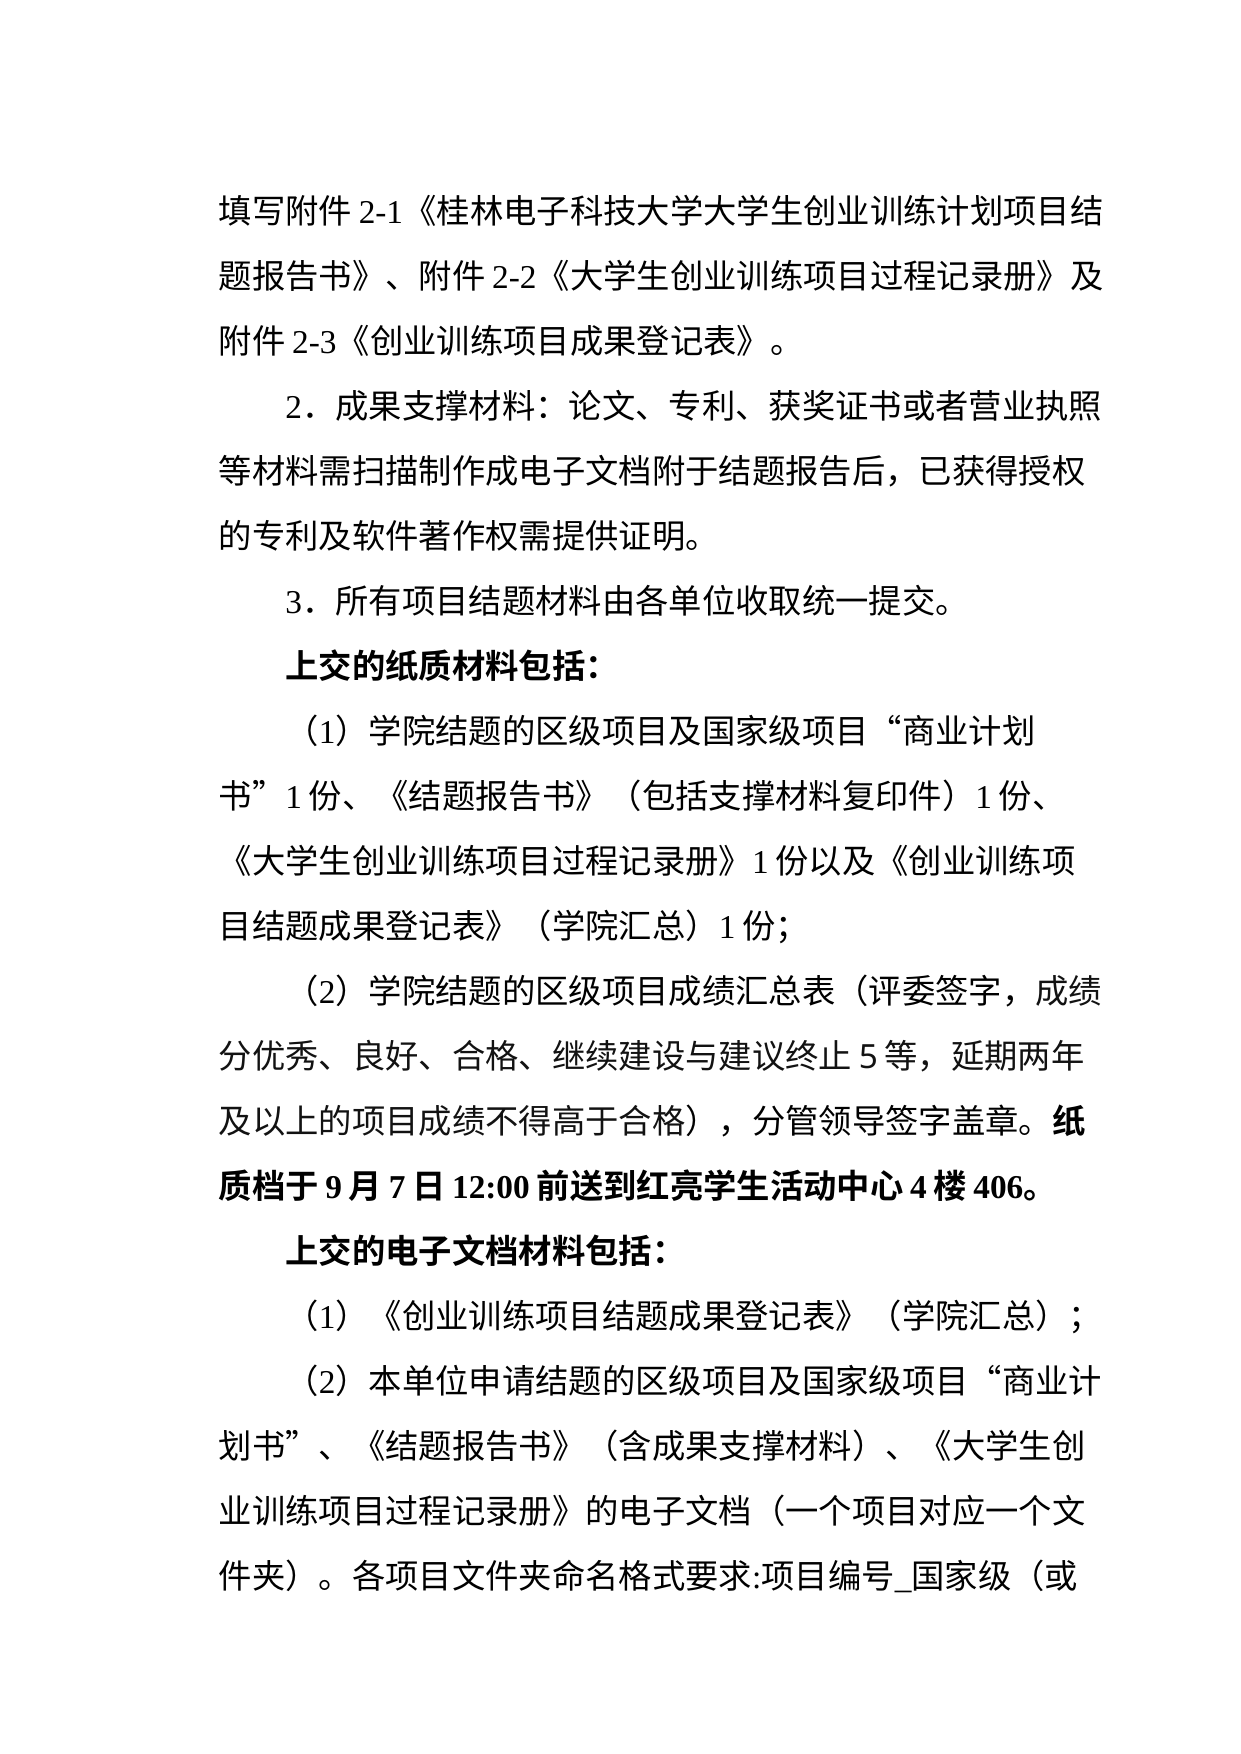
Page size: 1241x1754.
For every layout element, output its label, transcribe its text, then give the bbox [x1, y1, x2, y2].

text 2．成果支撑材料：论文、专利、获奖证书或者营业执照等材料需扫描制作成电子文档附于结题报告后，已获得授权的专利及软件著作权需提供证明。 [218, 372, 1104, 567]
text （2）学院结题的区级项目成绩汇总表（评委签字，成绩分优秀、良好、合格、继续建设与建议终止5等，延期两年及以上的项目成绩不得高于合格），分管领导签字盖章。纸质档于9月7日12:00前送到红亮学生活动中心4楼406。 [218, 957, 1104, 1217]
text （1）学院结题的区级项目及国家级项目“商业计划书”1份、《结题报告书》（包括支撑材料复印件）1份、《大学生创业训练项目过程记录册》1份以及《创业训练项目结题成果登记表》（学院汇总）1份； [218, 697, 1104, 957]
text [218, 177, 1104, 372]
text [218, 1347, 1104, 1607]
text 上交的电子文档材料包括： [218, 1217, 1104, 1282]
text 3．所有项目结题材料由各单位收取统一提交。 [218, 567, 1104, 632]
text （1）《创业训练项目结题成果登记表》（学院汇总）； [218, 1282, 1104, 1347]
text 上交的纸质材料包括： [218, 632, 1104, 697]
